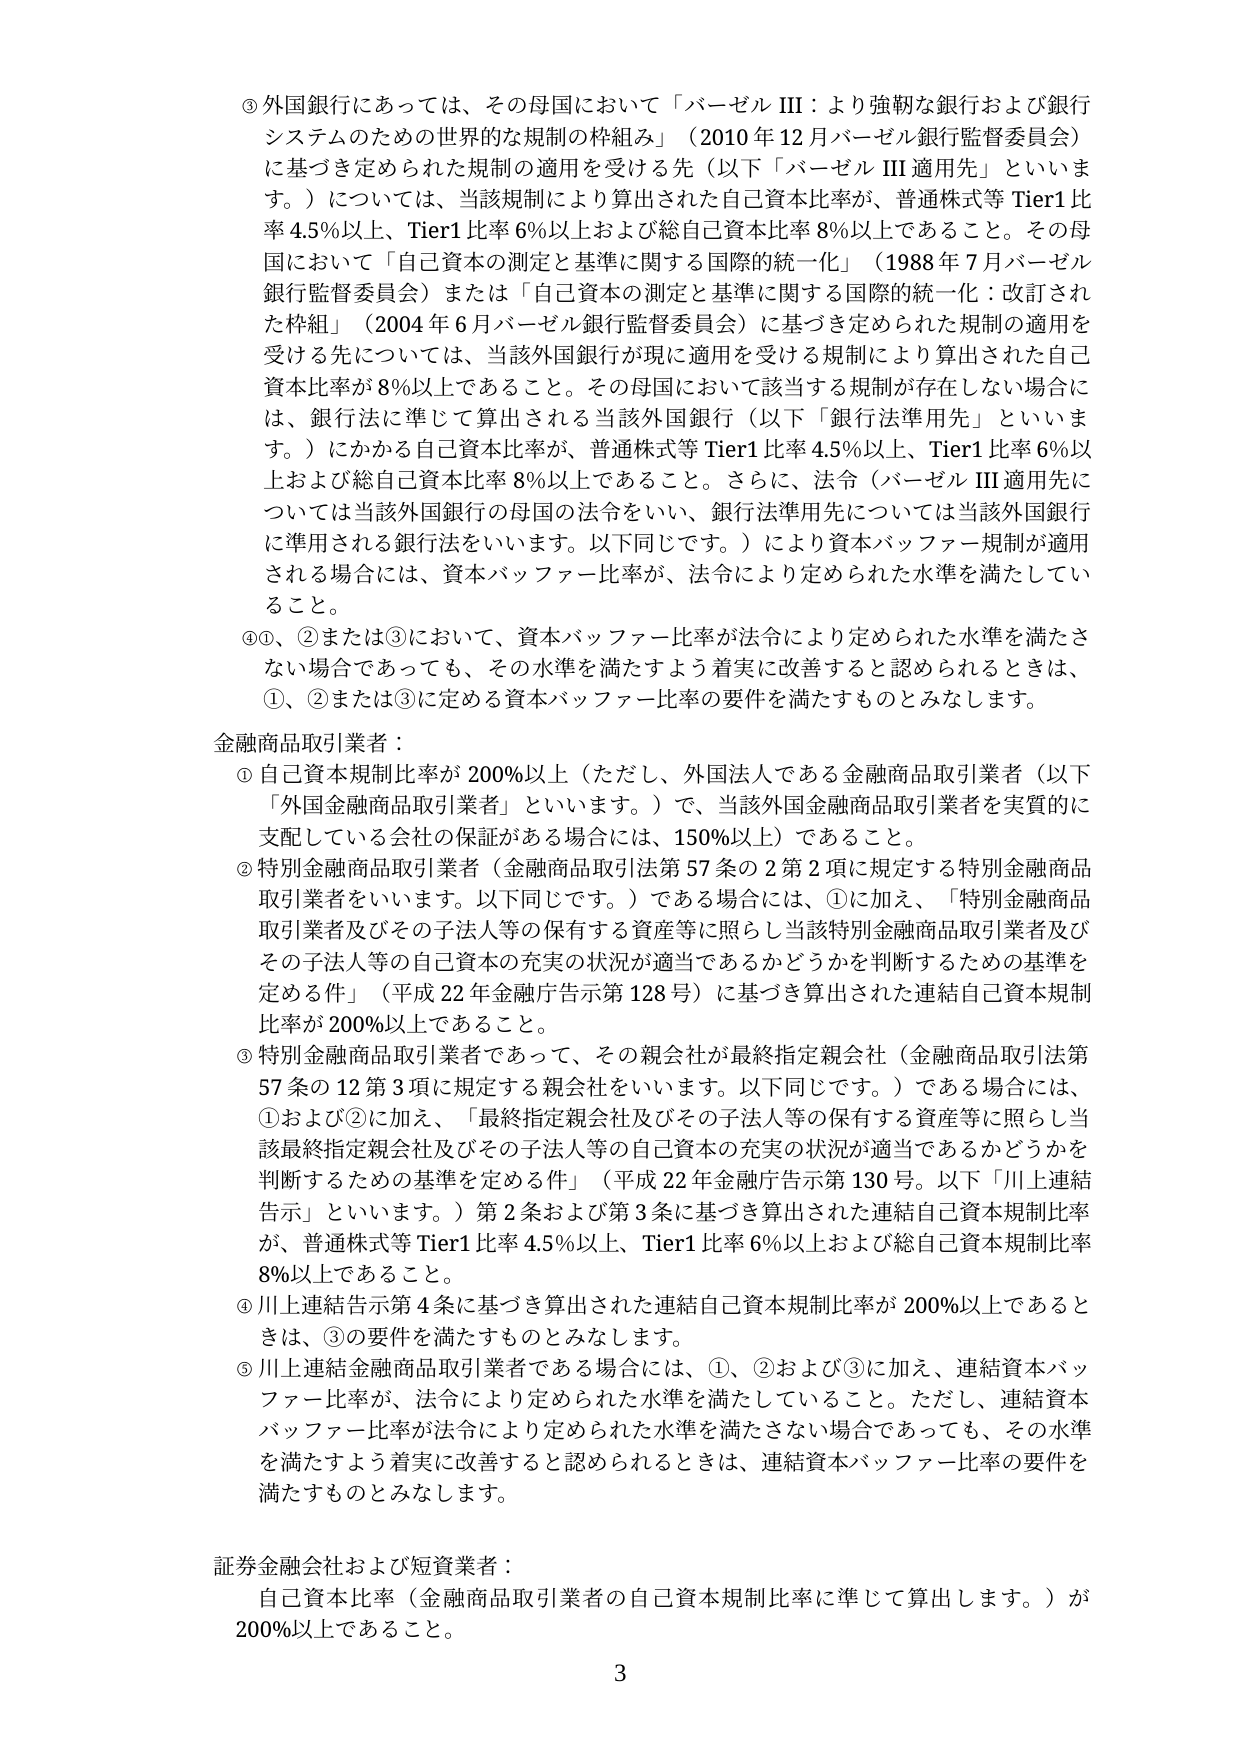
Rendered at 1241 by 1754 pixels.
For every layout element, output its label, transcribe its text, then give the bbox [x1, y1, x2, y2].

text ⑤川上連結金融商品取引業者である場合には、①、②および③に加え、連結資本バッファー比率が、法令により定められた水準を満たしていること。ただし、連結資本バッファー比率が法令により定められた水準を満たさない場合であっても、その水準を満たすよう着実に改善すると認められるときは、連結資本バッファー比率の要件を満たすものとみなします。 [236, 1351, 1092, 1507]
text 証券金融会社および短資業者： [213, 1550, 1092, 1581]
text 金融商品取引業者： [213, 726, 1092, 757]
text ④①、②または③において、資本バッファー比率が法令により定められた水準を満たさない場合であっても、その水準を満たすよう着実に改善すると認められるときは、①、②または③に定める資本バッファー比率の要件を満たすものとみなします。 [241, 620, 1092, 714]
text ④川上連結告示第4条に基づき算出された連結自己資本規制比率が200%以上であるときは、③の要件を満たすものとみなします。 [236, 1289, 1092, 1351]
text ③特別金融商品取引業者であって、その親会社が最終指定親会社（金融商品取引法第57条の12第3項に規定する親会社をいいます。以下同じです。）である場合には、①および②に加え、「最終指定親会社及びその子法人等の保有する資産等に照らし当該最終指定親会社及びその子法人等の自己資本の充実の状況が適当であるかどうかを判断するための基準を定める件」（平成22年金融庁告示第130号。以下「川上連結告示」といいます。）第2条および第3条に基づき算出された連結自己資本規制比率が、普通株式等Tier1比率4.5％以上、Tier1比率6％以上および総自己資本規制比率8%以上であること。 [236, 1039, 1092, 1289]
text ③外国銀行にあっては、その母国において「バーゼルIII：より強靭な銀行および銀行システムのための世界的な規制の枠組み」（2010年12月バーゼル銀行監督委員会）に基づき定められた規制の適用を受ける先（以下「バーゼルIII適用先」といいます。）については、当該規制により算出された自己資本比率が、普通株式等Tier1比率4.5％以上、Tier1比率6％以上および総自己資本比率8％以上であること。その母国において「自己資本の測定と基準に関する国際的統一化」（1988年7月バーゼル銀行監督委員会）または「自己資本の測定と基準に関する国際的統一化：改訂された枠組」（2004年6月バーゼル銀行監督委員会）に基づき定められた規制の適用を受ける先については、当該外国銀行が現に適用を受ける規制により算出された自己資本比率が8％以上であること。その母国において該当する規制が存在しない場合には、銀行法に準じて算出される当該外国銀行（以下「銀行法準用先」といいます。）にかかる自己資本比率が、普通株式等Tier1比率4.5％以上、Tier1比率6％以上および総自己資本比率8％以上であること。さらに、法令（バーゼルIII適用先については当該外国銀行の母国の法令をいい、銀行法準用先については当該外国銀行に準用される銀行法をいいます。以下同じです。）により資本バッファー規制が適用される場合には、資本バッファー比率が、法令により定められた水準を満たしていること。 [241, 89, 1092, 620]
text 自己資本比率（金融商品取引業者の自己資本規制比率に準じて算出します。）が200%以上であること。 [235, 1581, 1092, 1643]
text ①自己資本規制比率が200%以上（ただし、外国法人である金融商品取引業者（以下「外国金融商品取引業者」といいます。）で、当該外国金融商品取引業者を実質的に支配している会社の保証がある場合には、150%以上）であること。 [236, 757, 1092, 851]
text ②特別金融商品取引業者（金融商品取引法第57条の2第2項に規定する特別金融商品取引業者をいいます。以下同じです。）である場合には、①に加え、「特別金融商品取引業者及びその子法人等の保有する資産等に照らし当該特別金融商品取引業者及びその子法人等の自己資本の充実の状況が適当であるかどうかを判断するための基準を定める件」（平成22年金融庁告示第128号）に基づき算出された連結自己資本規制比率が200%以上であること。 [236, 851, 1092, 1039]
